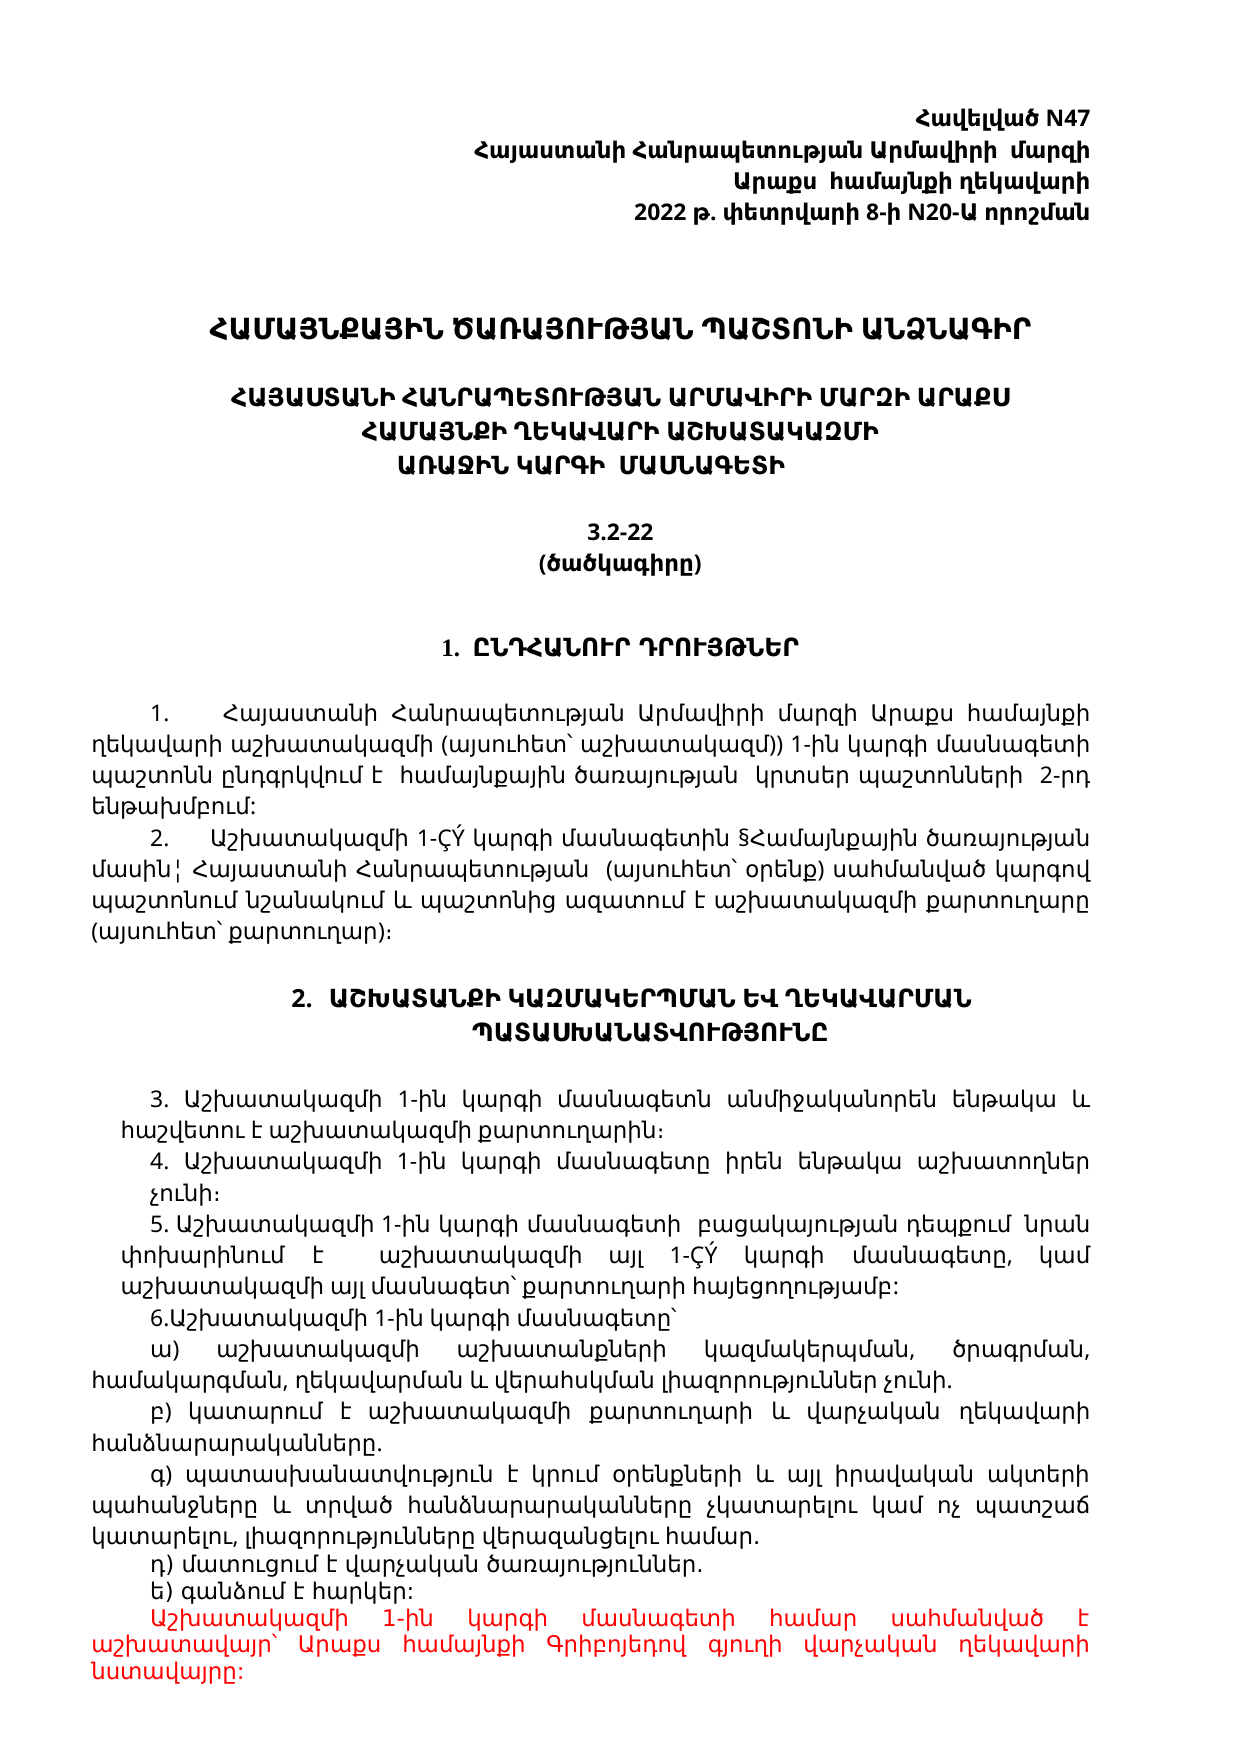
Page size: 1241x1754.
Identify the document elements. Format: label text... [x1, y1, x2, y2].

text ՀԱՄԱՅՆՔԻ ՂԵԿԱՎԱՐԻ ԱՇԽԱՏԱԿԱԶՄԻ [91, 413, 1090, 447]
text Հավելված N47 [91, 102, 1090, 133]
text Արաքս համայնքի ղեկավարի [91, 165, 1090, 196]
text 6.Աշխատակազմի 1-ին կարգի մասնագետը՝ [150, 1302, 1090, 1333]
text 4. Աշխատակազմի 1-ին կարգի մասնագետը իրեն ենթակա աշխատողներ չունի։ [150, 1145, 1090, 1208]
text գ) պատասխանատվություն է կրում օրենքների և այլ իրավական ակտերի պահանջները և տրված հանձնարարականները չկատարելու կամ ոչ պատշաճ կատարելու, լիազորությունները վերազանցելու համար. [91, 1458, 1090, 1552]
text ե) գանձում է հարկեր: [91, 1578, 1090, 1605]
text (ծածկագիրը) [91, 547, 1090, 578]
text բ) կատարում է աշխատակազմի քարտուղարի և վարչական ղեկավարի հանձնարարականները. [91, 1395, 1090, 1458]
text Աշխատակազմի 1-ին կարգի մասնագետի համար սահմանված է աշխատավայր՝ Արաքս համայնքի Գրիբոյեդով գյուղի վարչական ղեկավարի նստավայրը: [91, 1605, 1090, 1685]
text 1. ԸՆԴՀԱՆՈՒՐ ԴՐՈՒՅԹՆԵՐ [91, 633, 1090, 662]
text 5. Աշխատակազմի 1-ին կարգի մասնագետի բացակայության դեպքում նրան փոխարինում է աշխատակազմի այլ 1-ÇÝ կարգի մասնագետը, կամ աշխատակազմի այլ մասնագետ՝ քարտուղարի հայեցողությամբ: [120, 1208, 1090, 1302]
text ա) աշխատակազմի աշխատանքների կազմակերպման, ծրագրման, համակարգման, ղեկավարման և վերահսկման լիազորություններ չունի. [91, 1333, 1090, 1395]
text Հայաստանի Հանրապետության Արմավիրի մարզի [91, 133, 1090, 165]
text 3.2-22 [91, 515, 1090, 547]
text 3. Աշխատակազմի 1-ին կարգի մասնագետն անմիջականորեն ենթակա և հաշվետու է աշխատակազմի քարտուղարին։ [120, 1083, 1090, 1145]
list Հայաստանի Հանրապետության Արմավիրի մարզի Արաքս համայնքի ղեկավարի աշխատակազմի (այսուհետ՝ աշխատակազմ)) 1-ին կարգի մասնագետի պաշտոնն ընդգրկվում է համայնքային ծառայության կրտսեր պաշտոնների 2-րդ ենթախմբում: [91, 697, 1090, 822]
text ՀԱՅԱՍՏԱՆԻ ՀԱՆՐԱՊԵՏՈՒԹՅԱՆ ԱՐՄԱՎԻՐԻ ՄԱՐԶԻ ԱՐԱՔՍ [91, 379, 1090, 413]
text ԱՌԱՋԻՆ ԿԱՐԳԻ ՄԱՍՆԱԳԵՏԻ [91, 447, 1090, 481]
list Աշխատակազմի 1-ÇÝ կարգի մասնագետին §Համայնքային ծառայության մասին¦ Հայաստանի Հանրապետության (այսուհետ՝ օրենք) սահմանված կարգով պաշտոնում նշանակում և պաշտոնից ազատում է աշխատակազմի քարտուղարը (այսուհետ՝ քարտուղար)։ [91, 822, 1090, 947]
text դ) մատուցում է վարչական ծառայություններ. [91, 1552, 1090, 1578]
list ԱՇԽԱՏԱՆՔԻ ԿԱԶՄԱԿԵՐՊՄԱՆ ԵՎ ՂԵԿԱՎԱՐՄԱՆ ՊԱՏԱՍԽԱՆԱՏՎՈՒԹՅՈՒՆԸ [172, 981, 1090, 1049]
text ՀԱՄԱՅՆՔԱՅԻՆ ԾԱՌԱՅՈՒԹՅԱՆ ՊԱՇՏՈՆԻ ԱՆՁՆԱԳԻՐ [91, 308, 1090, 348]
text 2022 թ. փետրվարի 8-ի N20-Ա որոշման [91, 196, 1090, 227]
